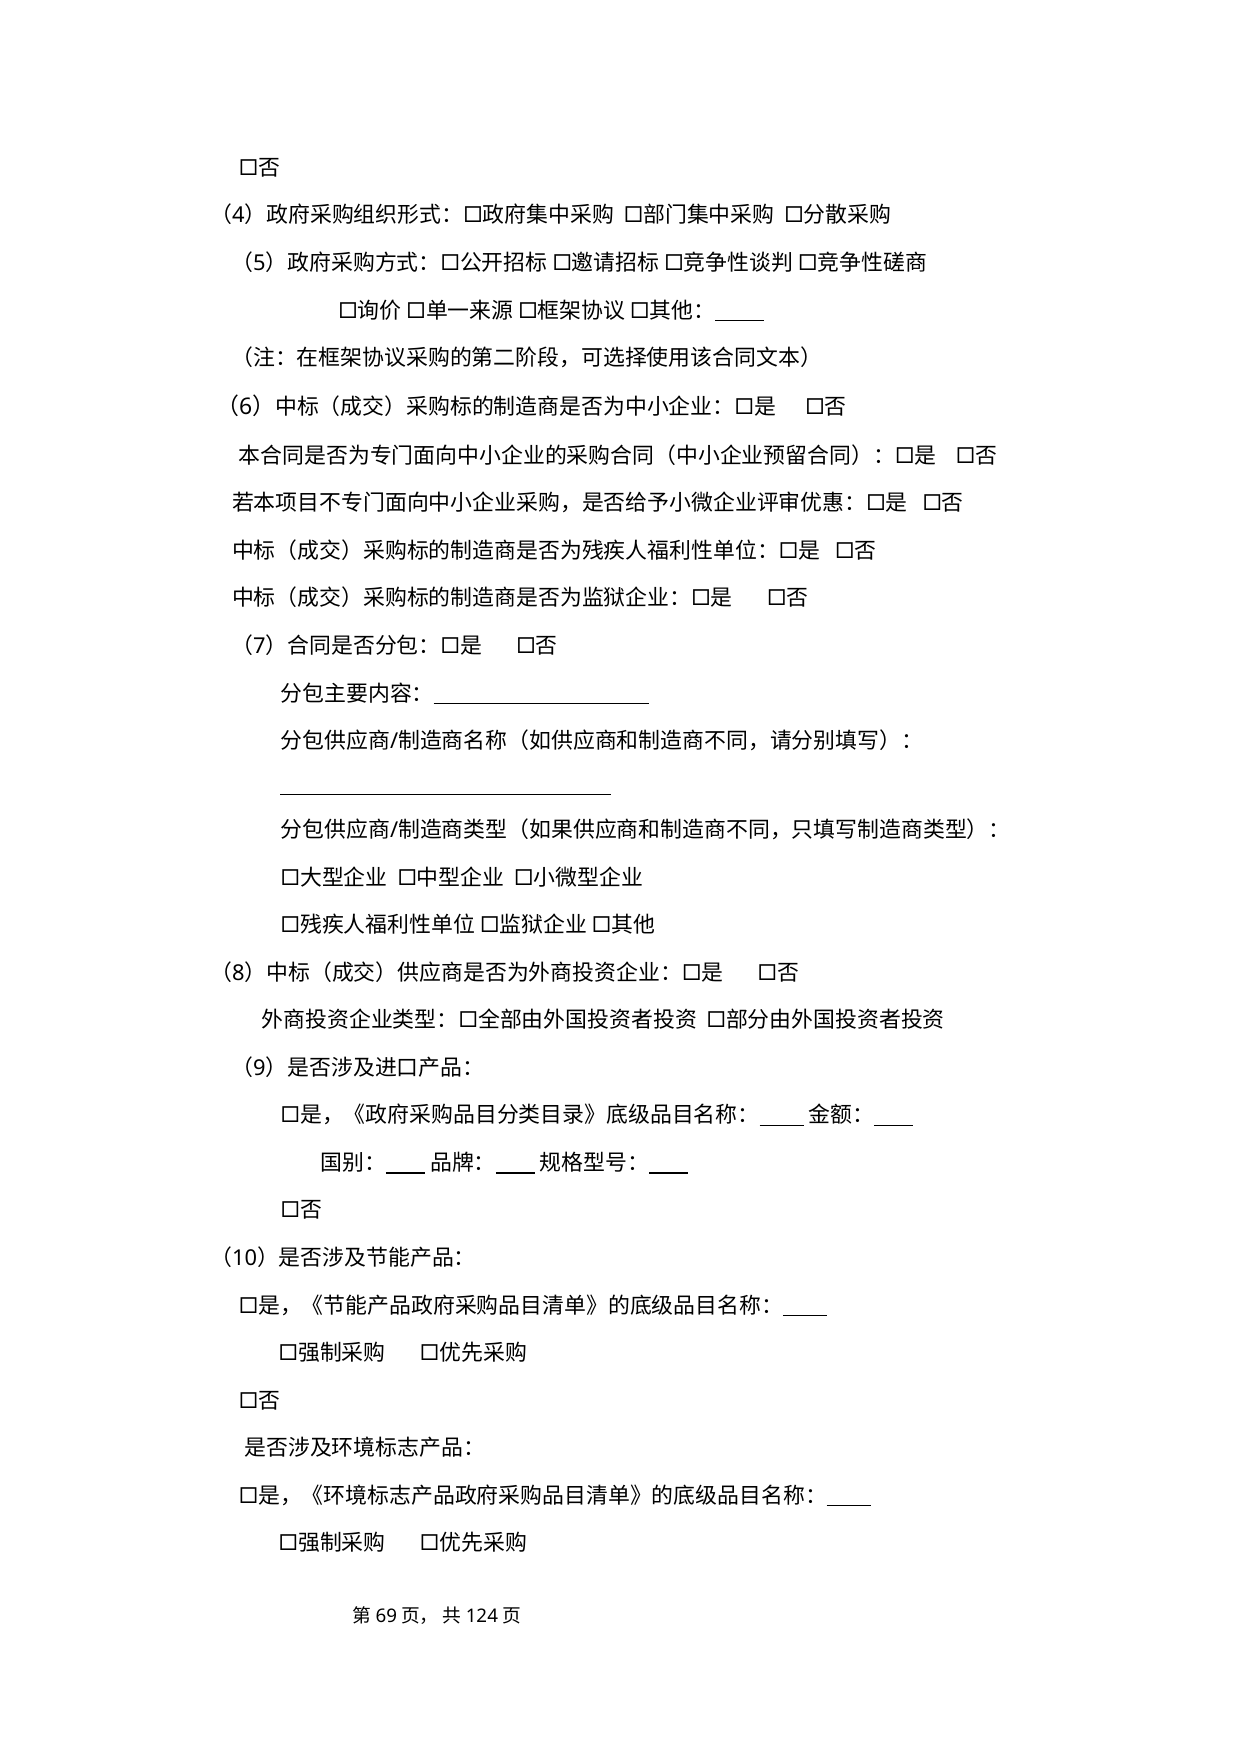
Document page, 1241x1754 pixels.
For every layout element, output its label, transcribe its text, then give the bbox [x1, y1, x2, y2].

text （7）合同是否分包：是 否 [187, 628, 1053, 660]
list 本合同是否为专门面向中小企业的采购合同（中小企业预留合同）：是 否 [187, 438, 1053, 469]
list （6）中标（成交）采购标的制造商是否为中小企业：是 否 [187, 388, 1053, 421]
list 是，《节能产品政府采购品目清单》的底级品目名称： [187, 1288, 1053, 1319]
list （5）政府采购方式：公开招标 邀请招标 竞争性谈判 竞争性磋商 [187, 245, 1053, 277]
list 询价 单一来源 框架协议 其他： [187, 293, 1053, 324]
list 否 [187, 150, 1053, 182]
list 是否涉及环境标志产品： [187, 1430, 1053, 1462]
list 若本项目不专门面向中小企业采购，是否给予小微企业评审优惠：是 否 [187, 485, 1053, 517]
text 残疾人福利性单位 监狱企业 其他 [187, 907, 1053, 939]
list 中标（成交）采购标的制造商是否为残疾人福利性单位：是 否 [187, 533, 1053, 564]
list （注：在框架协议采购的第二阶段，可选择使用该合同文本） [187, 340, 1053, 372]
text 分包主要内容： [187, 676, 1053, 707]
list （4）政府采购组织形式：政府集中采购 部门集中采购 分散采购 [187, 197, 1053, 229]
text 外商投资企业类型：全部由外国投资者投资 部分由外国投资者投资 [187, 1002, 1053, 1034]
text 分包供应商/制造商名称（如供应商和制造商不同，请分别填写）： [187, 723, 1053, 755]
text 分包供应商/制造商类型（如果供应商和制造商不同，只填写制造商类型）： [187, 812, 1053, 844]
list 是，《政府采购品目分类目录》底级品目名称： 金额： [187, 1097, 1053, 1129]
list 是，《环境标志产品政府采购品目清单》的底级品目名称： [187, 1478, 1053, 1509]
list 国别： 品牌： 规格型号： [187, 1145, 1053, 1177]
list （10）是否涉及节能产品： [187, 1240, 1053, 1272]
text 否 [187, 1192, 1053, 1224]
list 强制采购 优先采购 [187, 1335, 1053, 1367]
list 否 [187, 1383, 1053, 1414]
text 大型企业 中型企业 小微型企业 [187, 860, 1053, 891]
list （9）是否涉及进口产品： [187, 1050, 1053, 1082]
list 强制采购 优先采购 [187, 1525, 1053, 1557]
list （8）中标（成交）供应商是否为外商投资企业：是 否 [187, 955, 1053, 987]
list 中标（成交）采购标的制造商是否为监狱企业：是 否 [187, 580, 1053, 612]
